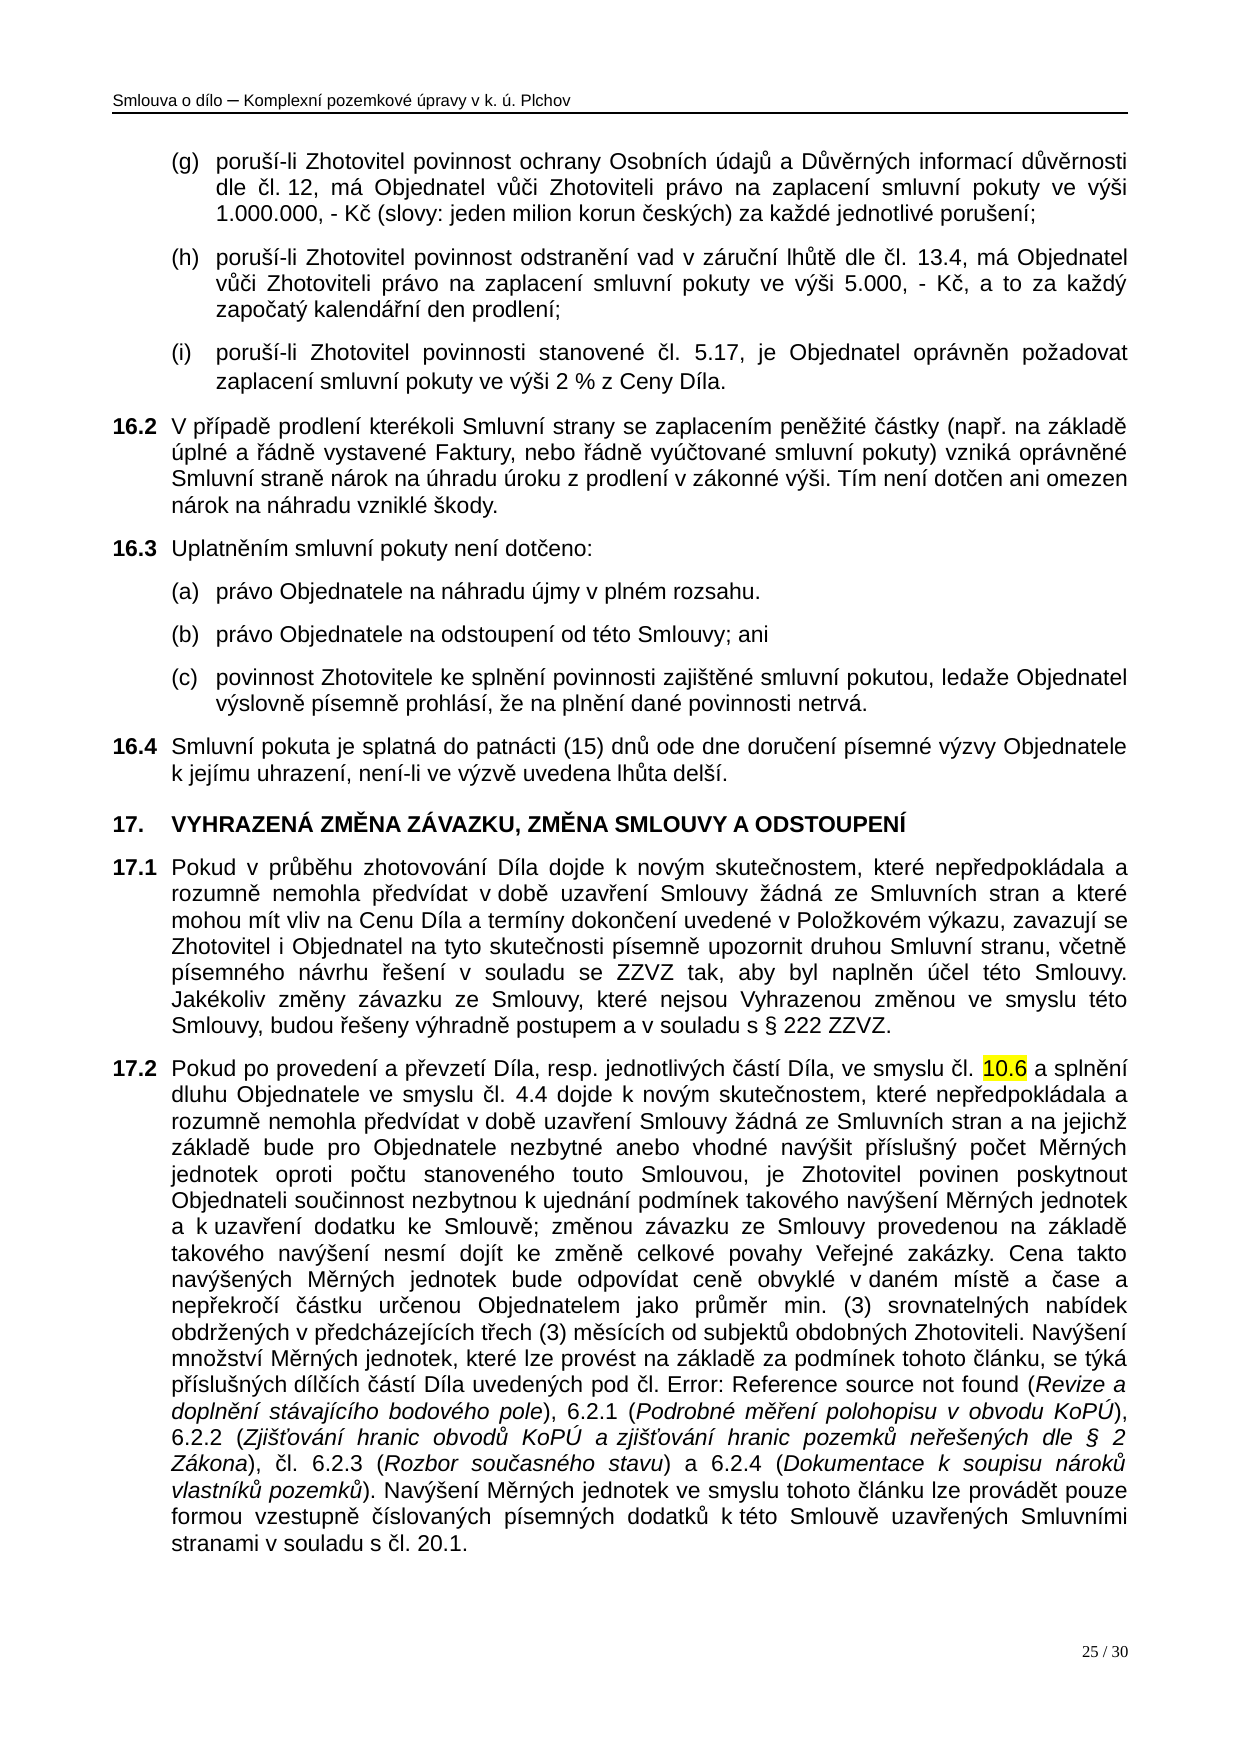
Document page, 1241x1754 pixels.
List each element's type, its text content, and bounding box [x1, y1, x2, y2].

text Pokud v průběhu zhotovování Díla dojde k novým skutečnostem, které nepředpokládala a rozumně nemohla předvídat v době uzavření Smlouvy žádná ze Smluvních stran a které mohou mít vliv na Cenu Díla a termíny dokončení uvedené v Položkovém výkazu, zavazují se Zhotovitel i Objednatel na tyto skutečnosti písemně upozornit druhou Smluvní stranu, včetně písemného návrhu řešení v souladu se ZZVZ tak, aby byl naplněn účel této Smlouvy. Jakékoliv změny závazku ze Smlouvy, které nejsou Vyhrazenou změnou ve smyslu této Smlouvy, budou řešeny výhradně postupem a v souladu s § 222 ZZVZ. [112, 854, 1128, 1038]
list právo Objednatele na náhradu újmy v plném rozsahu. [171, 578, 1128, 604]
text poruší-li Zhotovitel povinnosti stanovené čl. 5.17, je Objednatel oprávněn požadovat zaplacení smluvní pokuty ve výši 2 % z Ceny Díla. [171, 339, 1128, 394]
text poruší-li Zhotovitel povinnost odstranění vad v záruční lhůtě dle čl. 13.4, má Objednatel vůči Zhotoviteli právo na zaplacení smluvní pokuty ve výši 5.000, - Kč, a to za každý započatý kalendářní den prodlení; [171, 243, 1128, 322]
text poruší-li Zhotovitel povinnost ochrany Osobních údajů a Důvěrných informací důvěrnosti dle čl. 12, má Objednatel vůči Zhotoviteli právo na zaplacení smluvní pokuty ve výši 1.000.000, - Kč (slovy: jeden milion korun českých) za každé jednotlivé porušení; [171, 148, 1128, 227]
list povinnost Zhotovitele ke splnění povinnosti zajištěné smluvní pokutou, ledaže Objednatel výslovně písemně prohlásí, že na plnění dané povinnosti netrvá. [171, 664, 1128, 717]
text Vyhrazená změna závazku, změna smlouvy a odstoupení [112, 811, 1128, 837]
list právo Objednatele na odstoupení od této Smlouvy; ani [171, 621, 1128, 647]
text Uplatněním smluvní pokuty není dotčeno: [112, 535, 1128, 561]
text V případě prodlení kterékoli Smluvní strany se zaplacením peněžité částky (např. na základě úplné a řádně vystavené Faktury, nebo řádně vyúčtované smluvní pokuty) vzniká oprávněné Smluvní straně nárok na úhradu úroku z prodlení v zákonné výši. Tím není dotčen ani omezen nárok na náhradu vzniklé škody. [112, 413, 1128, 518]
text Smluvní pokuta je splatná do patnácti (15) dnů ode dne doručení písemné výzvy Objednatele k jejímu uhrazení, není-li ve výzvě uvedena lhůta delší. [112, 733, 1128, 786]
